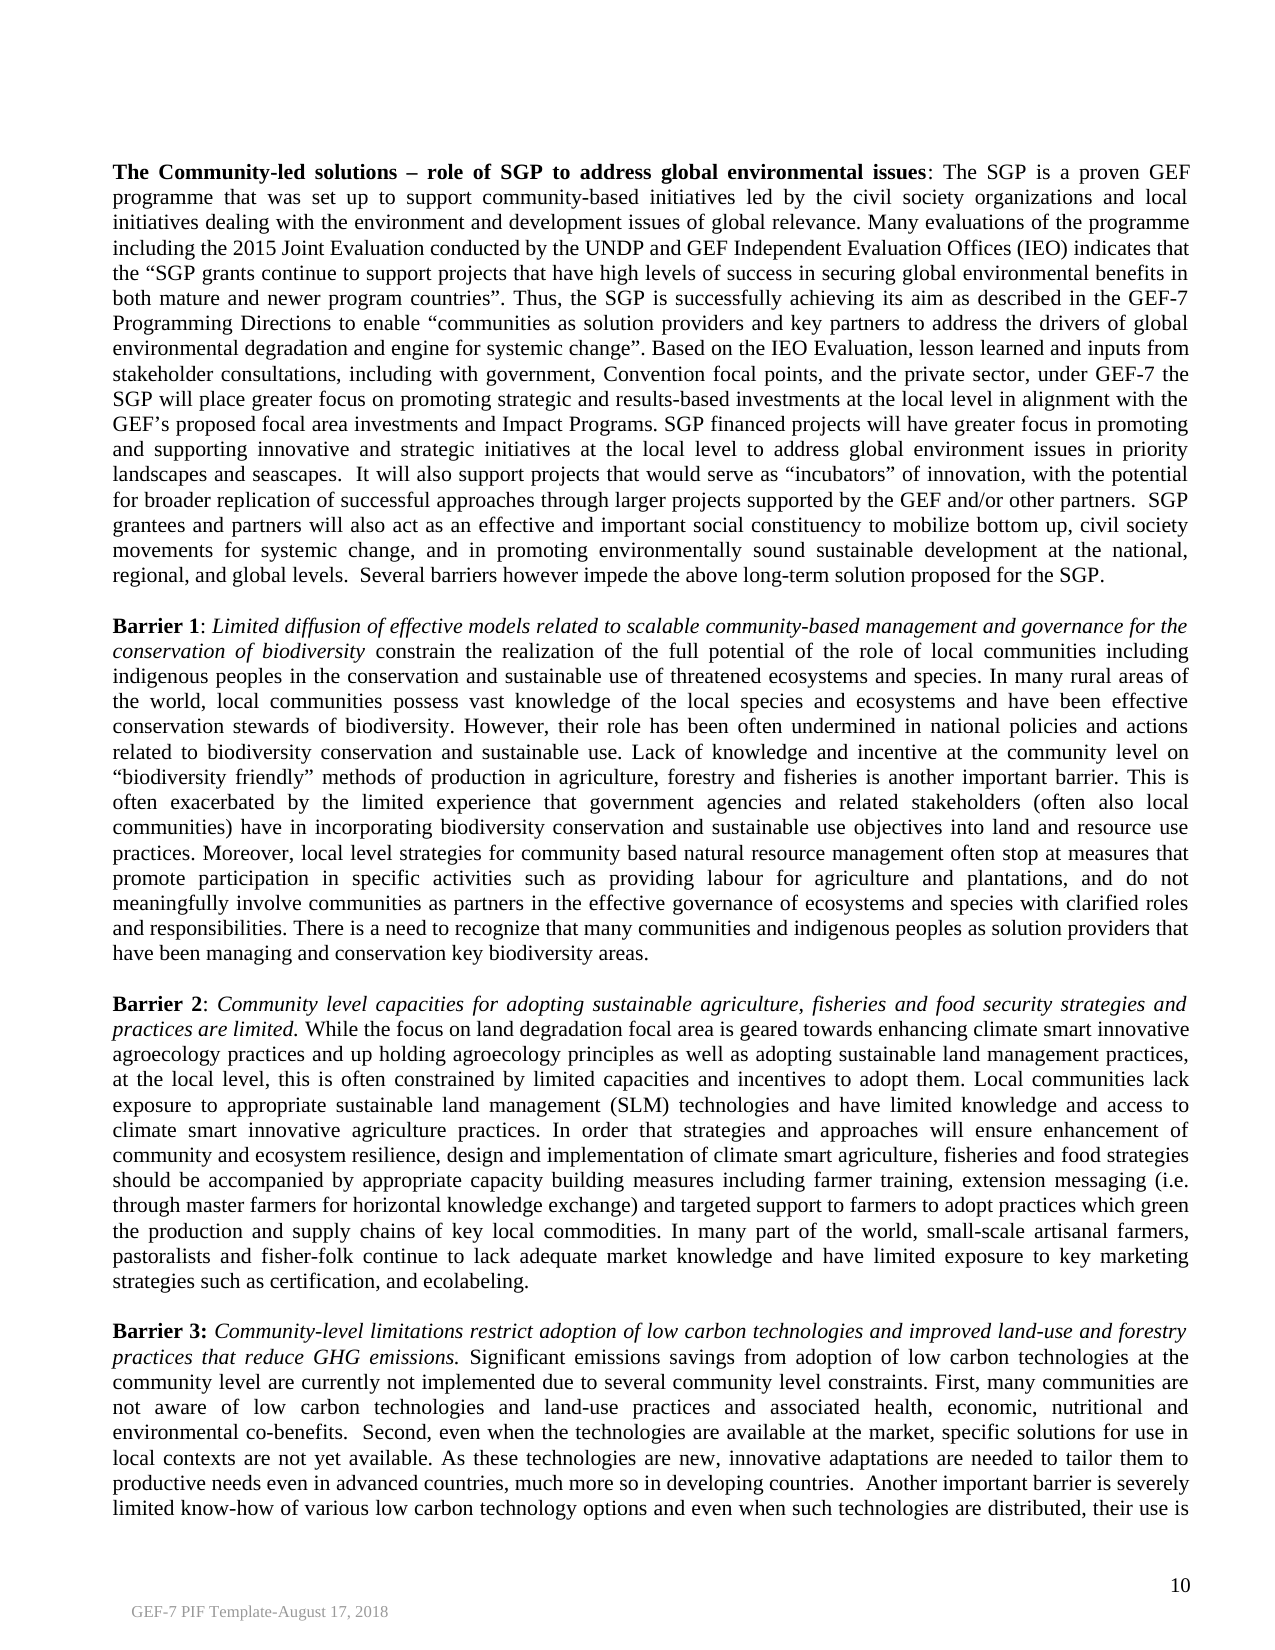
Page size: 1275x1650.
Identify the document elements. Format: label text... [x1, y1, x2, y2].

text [112, 1318, 1191, 1520]
text Barrier 2: Community level capacities for adopting sustainable agriculture, fisheries and food security strategies and practices are limited. While the focus on land degradation focal area is geared towards enhancing climate smart innovative agroecology practices and up holding agroecology principles as well as adopting sustainable land management practices, at the local level, this is often constrained by limited capacities and incentives to adopt them. Local communities lack exposure to appropriate sustainable land management (SLM) technologies and have limited knowledge and access to climate smart innovative agriculture practices. In order that strategies and approaches will ensure enhancement of community and ecosystem resilience, design and implementation of climate smart agriculture, fisheries and food strategies should be accompanied by appropriate capacity building measures including farmer training, extension messaging (i.e. through master farmers for horizontal knowledge exchange) and targeted support to farmers to adopt practices which green the production and supply chains of key local commodities. In many part of the world, small-scale artisanal farmers, pastoralists and fisher-folk continue to lack adequate market knowledge and have limited exposure to key marketing strategies such as certification, and ecolabeling. [112, 991, 1191, 1293]
text Barrier 1: Limited diffusion of effective models related to scalable community-based management and governance for the conservation of biodiversity constrain the realization of the full potential of the role of local communities including indigenous peoples in the conservation and sustainable use of threatened ecosystems and species. In many rural areas of the world, local communities possess vast knowledge of the local species and ecosystems and have been effective conservation stewards of biodiversity. However, their role has been often undermined in national policies and actions related to biodiversity conservation and sustainable use. Lack of knowledge and incentive at the community level on “biodiversity friendly” methods of production in agriculture, forestry and fisheries is another important barrier. This is often exacerbated by the limited experience that government agencies and related stakeholders (often also local communities) have in incorporating biodiversity conservation and sustainable use objectives into land and resource use practices. Moreover, local level strategies for community based natural resource management often stop at measures that promote participation in specific activities such as providing labour for agriculture and plantations, and do not meaningfully involve communities as partners in the effective governance of ecosystems and species with clarified roles and responsibilities. There is a need to recognize that many communities and indigenous peoples as solution providers that have been managing and conservation key biodiversity areas. [112, 613, 1191, 966]
text The Community-led solutions – role of SGP to address global environmental issues: The SGP is a proven GEF programme that was set up to support community-based initiatives led by the civil society organizations and local initiatives dealing with the environment and development issues of global relevance. Many evaluations of the programme including the 2015 Joint Evaluation conducted by the UNDP and GEF Independent Evaluation Offices (IEO) indicates that the “SGP grants continue to support projects that have high levels of success in securing global environmental benefits in both mature and newer program countries”. Thus, the SGP is successfully achieving its aim as described in the GEF-7 Programming Directions to enable “communities as solution providers and key partners to address the drivers of global environmental degradation and engine for systemic change”. Based on the IEO Evaluation, lesson learned and inputs from stakeholder consultations, including with government, Convention focal points, and the private sector, under GEF-7 the SGP will place greater focus on promoting strategic and results-based investments at the local level in alignment with the GEF’s proposed focal area investments and Impact Programs. SGP financed projects will have greater focus in promoting and supporting innovative and strategic initiatives at the local level to address global environment issues in priority landscapes and seascapes. It will also support projects that would serve as “incubators” of innovation, with the potential for broader replication of successful approaches through larger projects supported by the GEF and/or other partners. SGP grantees and partners will also act as an effective and important social constituency to mobilize bottom up, civil society movements for systemic change, and in promoting environmentally sound sustainable development at the national, regional, and global levels. Several barriers however impede the above long-term solution proposed for the SGP. [112, 159, 1191, 587]
